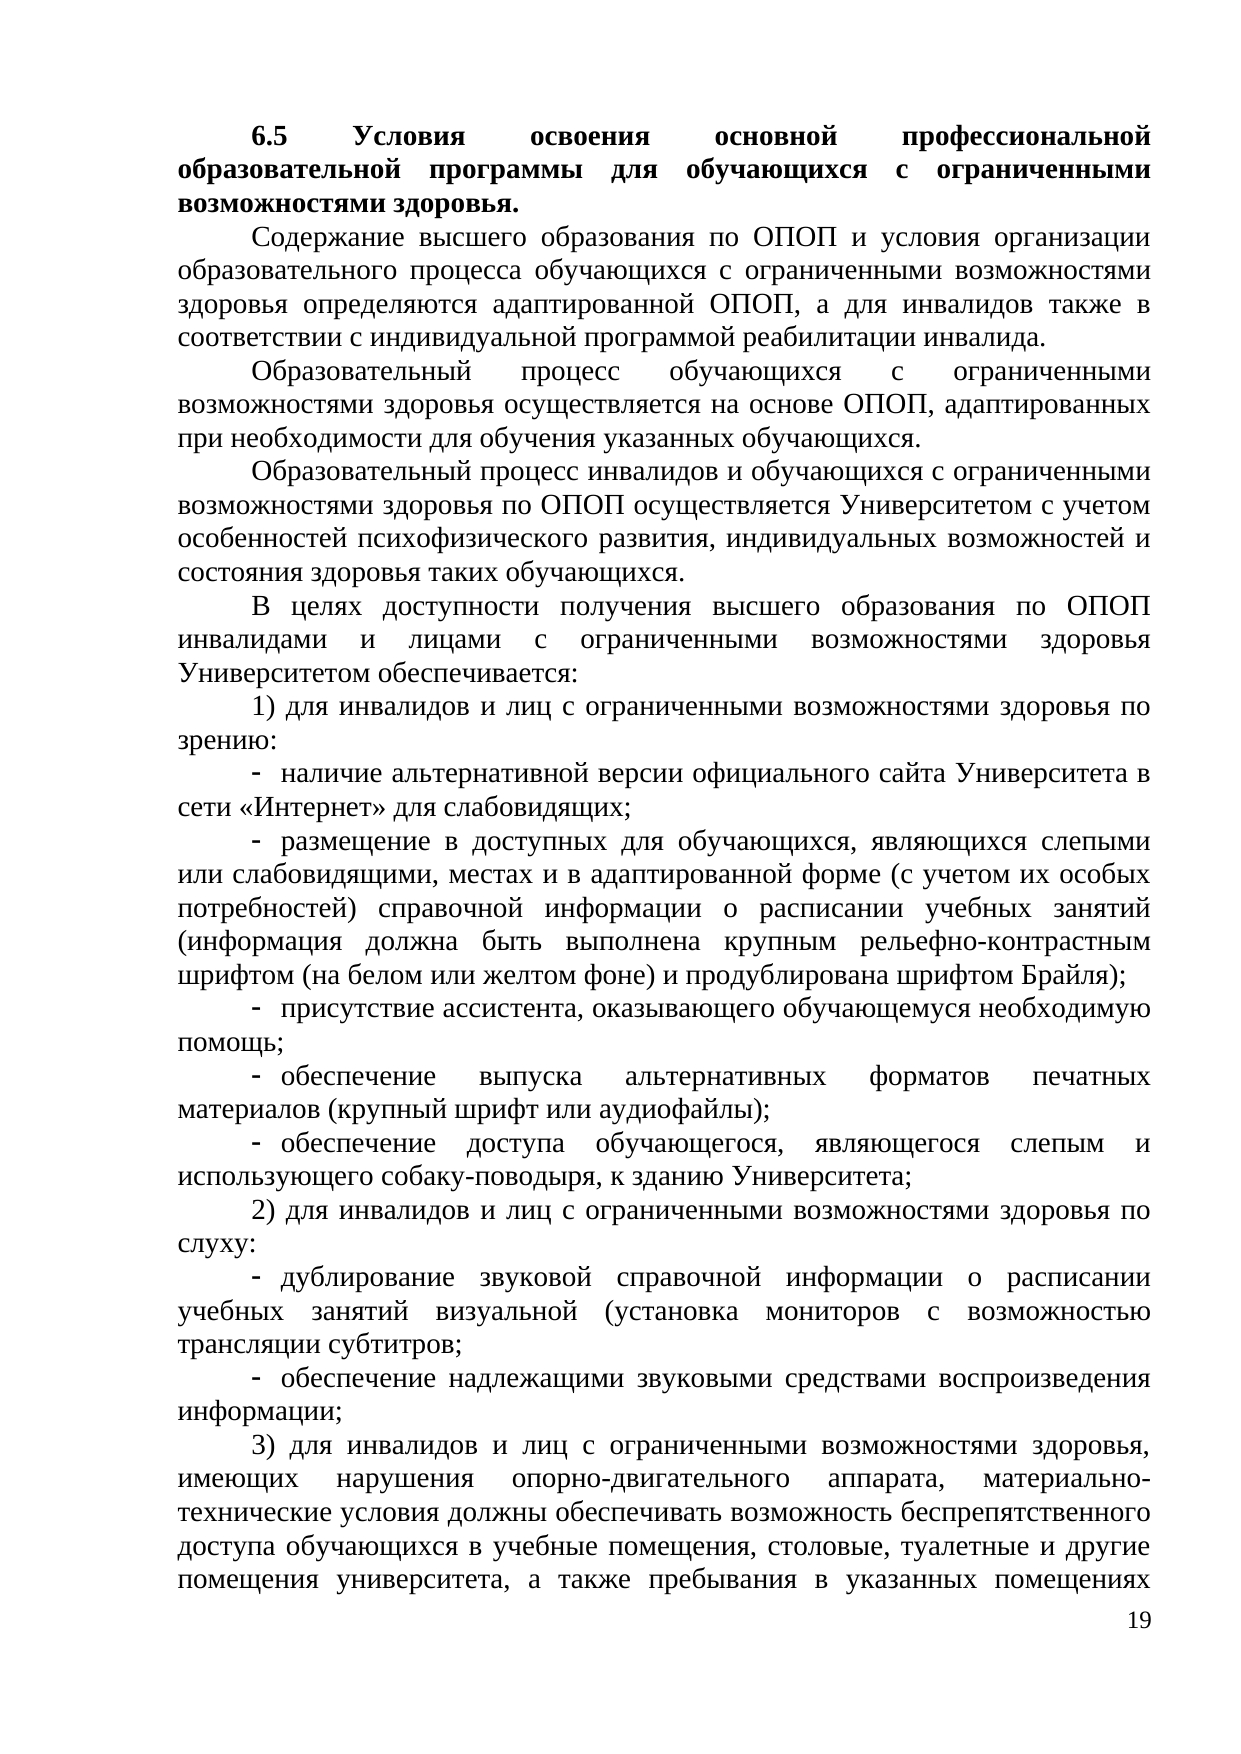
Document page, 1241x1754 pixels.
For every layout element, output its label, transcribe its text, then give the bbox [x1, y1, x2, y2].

list обеспечение выпуска альтернативных форматов печатных материалов (крупный шрифт или аудиофайлы); [177, 1058, 1152, 1125]
list наличие альтернативной версии официального сайта Университета в сети «Интернет» для слабовидящих; [177, 755, 1152, 823]
list размещение в доступных для обучающихся, являющихся слепыми или слабовидящими, местах и в адаптированной форме (с учетом их особых потребностей) справочной информации о расписании учебных занятий (информация должна быть выполнена крупным рельефно-контрастным шрифтом (на белом или желтом фоне) и продублирована шрифтом Брайля); [177, 823, 1152, 990]
text Образовательный процесс обучающихся с ограниченными возможностями здоровья осуществляется на основе ОПОП, адаптированных при необходимости для обучения указанных обучающихся. [177, 353, 1152, 453]
list присутствие ассистента, оказывающего обучающемуся необходимую помощь; [177, 990, 1152, 1058]
text 1) для инвалидов и лиц с ограниченными возможностями здоровья по зрению: [177, 688, 1152, 755]
text Образовательный процесс инвалидов и обучающихся с ограниченными возможностями здоровья по ОПОП осуществляется Университетом с учетом особенностей психофизического развития, индивидуальных возможностей и состояния здоровья таких обучающихся. [177, 453, 1152, 588]
text Содержание высшего образования по ОПОП и условия организации образовательного процесса обучающихся с ограниченными возможностями здоровья определяются адаптированной ОПОП, а для инвалидов также в соответствии с индивидуальной программой реабилитации инвалида. [177, 219, 1152, 353]
text 6.5 Условия освоения основной профессиональной образовательной программы для обучающихся с ограниченными возможностями здоровья. [177, 118, 1152, 219]
text 2) для инвалидов и лиц с ограниченными возможностями здоровья по слуху: [177, 1192, 1152, 1259]
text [177, 1427, 1152, 1595]
list обеспечение доступа обучающегося, являющегося слепым и использующего собаку-поводыря, к зданию Университета; [177, 1125, 1152, 1192]
text В целях доступности получения высшего образования по ОПОП инвалидами и лицами с ограниченными возможностями здоровья Университетом обеспечивается: [177, 588, 1152, 688]
list обеспечение надлежащими звуковыми средствами воспроизведения информации; [177, 1360, 1152, 1427]
list дублирование звуковой справочной информации о расписании учебных занятий визуальной (установка мониторов с возможностью трансляции субтитров; [177, 1259, 1152, 1360]
